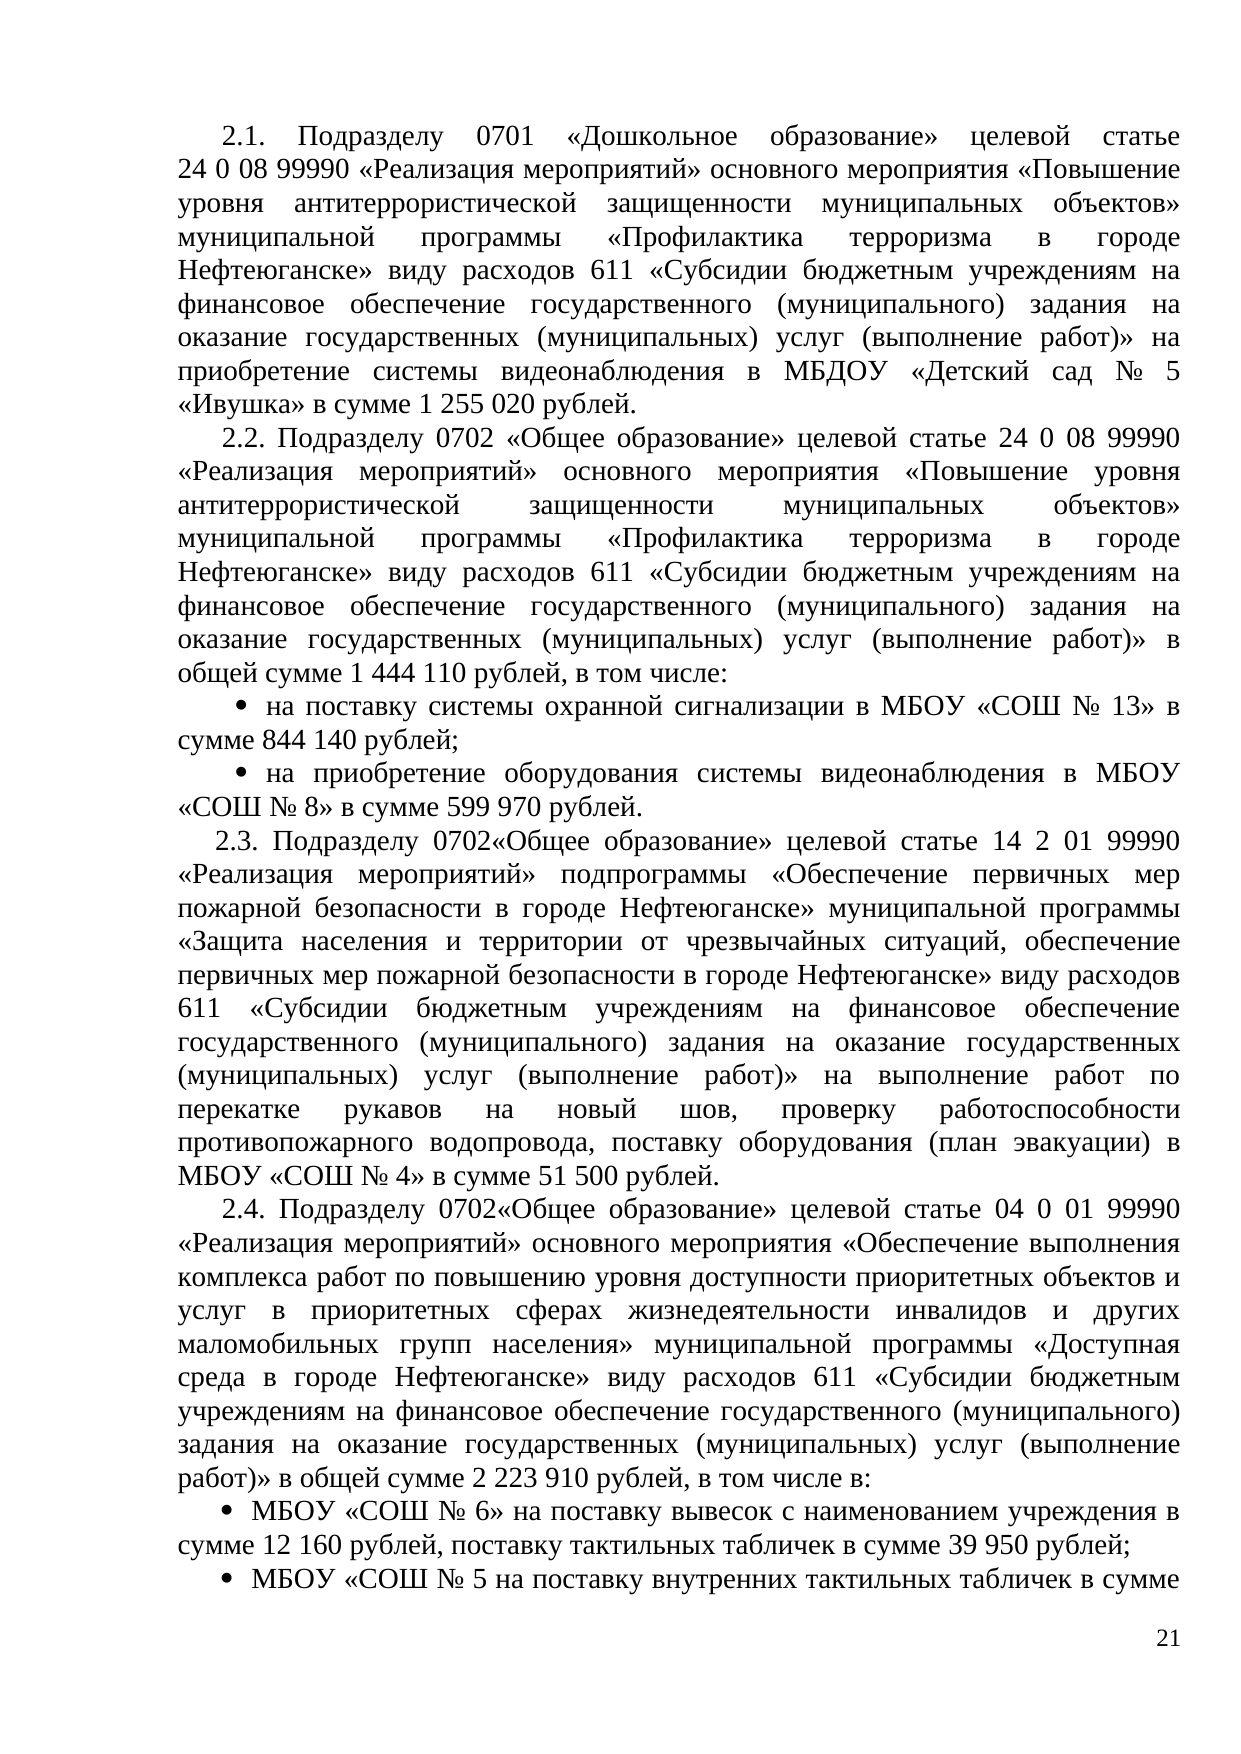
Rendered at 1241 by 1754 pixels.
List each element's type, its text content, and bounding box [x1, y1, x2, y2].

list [177, 1561, 1181, 1594]
text 2.1. Подразделу 0701 «Дошкольное образование» целевой статье 24 0 08 99990 «Реализация мероприятий» основного мероприятия «Повышение уровня антитеррористической защищенности муниципальных объектов» муниципальной программы «Профилактика терроризма в городе Нефтеюганске» виду расходов 611 «Субсидии бюджетным учреждениям на финансовое обеспечение государственного (муниципального) задания на оказание государственных (муниципальных) услуг (выполнение работ)» на приобретение системы видеонаблюдения в МБДОУ «Детский сад № 5 «Ивушка» в сумме 1 255 020 рублей. [177, 118, 1181, 420]
text 2.2. Подразделу 0702 «Общее образование» целевой статье 24 0 08 99990 «Реализация мероприятий» основного мероприятия «Повышение уровня антитеррористической защищенности муниципальных объектов» муниципальной программы «Профилактика терроризма в городе Нефтеюганске» виду расходов 611 «Субсидии бюджетным учреждениям на финансовое обеспечение государственного (муниципального) задания на оказание государственных (муниципальных) услуг (выполнение работ)» в общей сумме 1 444 110 рублей, в том числе: [177, 420, 1181, 688]
text 2.3. Подразделу 0702«Общее образование» целевой статье 14 2 01 99990 «Реализация мероприятий» подпрограммы «Обеспечение первичных мер пожарной безопасности в городе Нефтеюганске» муниципальной программы «Защита населения и территории от чрезвычайных ситуаций, обеспечение первичных мер пожарной безопасности в городе Нефтеюганске» виду расходов 611 «Субсидии бюджетным учреждениям на финансовое обеспечение государственного (муниципального) задания на оказание государственных (муниципальных) услуг (выполнение работ)» на выполнение работ по перекатке рукавов на новый шов, проверку работоспособности противопожарного водопровода, поставку оборудования (план эвакуации) в МБОУ «СОШ № 4» в сумме 51 500 рублей. [177, 823, 1181, 1192]
list МБОУ «СОШ № 6» на поставку вывесок с наименованием учреждения в сумме 12 160 рублей, поставку тактильных табличек в сумме 39 950 рублей; [177, 1493, 1181, 1561]
list на поставку системы охранной сигнализации в МБОУ «СОШ № 13» в сумме 844 140 рублей; [177, 688, 1181, 756]
list на приобретение оборудования системы видеонаблюдения в МБОУ «СОШ № 8» в сумме 599 970 рублей. [177, 756, 1181, 823]
text 2.4. Подразделу 0702«Общее образование» целевой статье 04 0 01 99990 «Реализация мероприятий» основного мероприятия «Обеспечение выполнения комплекса работ по повышению уровня доступности приоритетных объектов и услуг в приоритетных сферах жизнедеятельности инвалидов и других маломобильных групп населения» муниципальной программы «Доступная среда в городе Нефтеюганске» виду расходов 611 «Субсидии бюджетным учреждениям на финансовое обеспечение государственного (муниципального) задания на оказание государственных (муниципальных) услуг (выполнение работ)» в общей сумме 2 223 910 рублей, в том числе в: [177, 1192, 1181, 1493]
